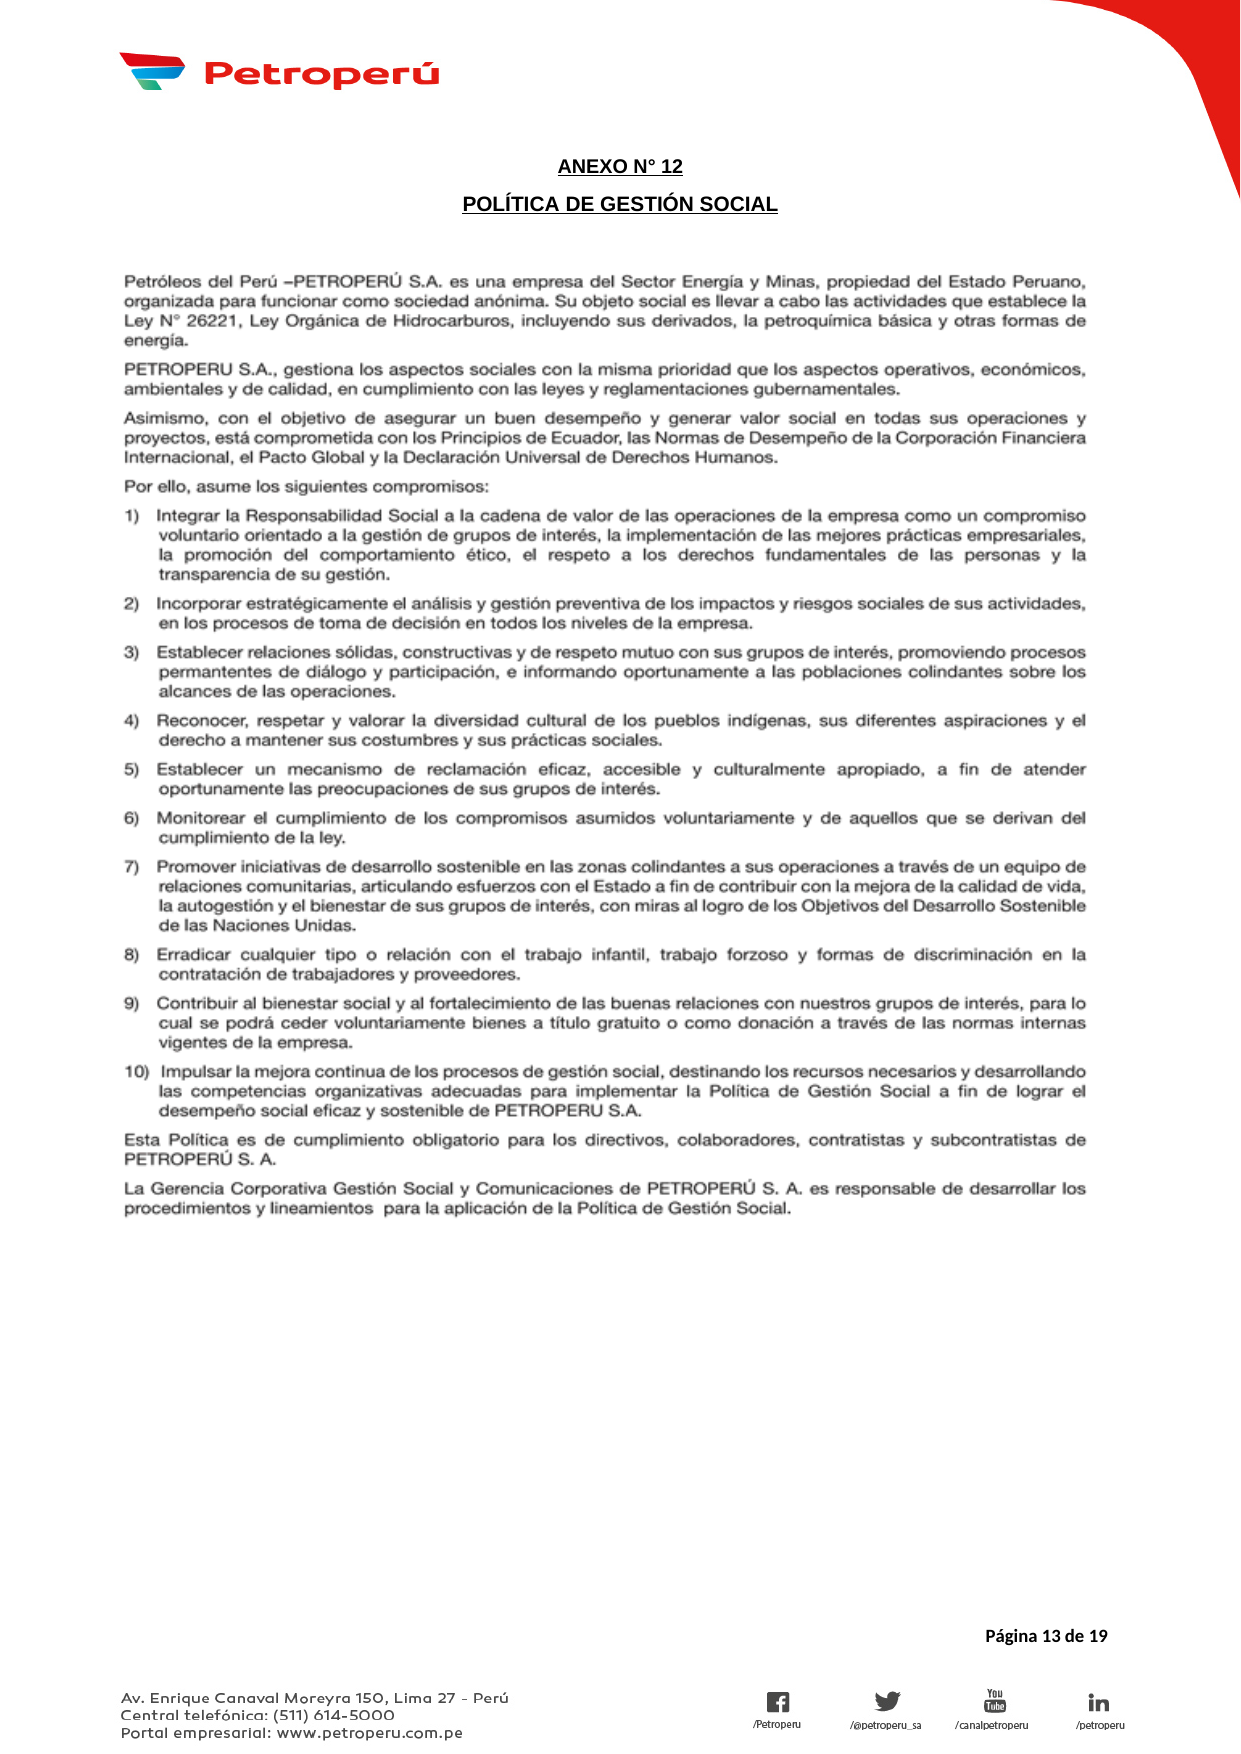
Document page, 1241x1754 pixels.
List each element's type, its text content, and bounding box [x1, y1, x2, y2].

picture [1, 0, 1241, 209]
picture [2, 1680, 1241, 1754]
picture [111, 261, 1108, 1223]
text ANEXO N° 12 [133, 155, 1107, 178]
text POLÍTICA DE GESTIÓN SOCIAL [133, 192, 1107, 216]
